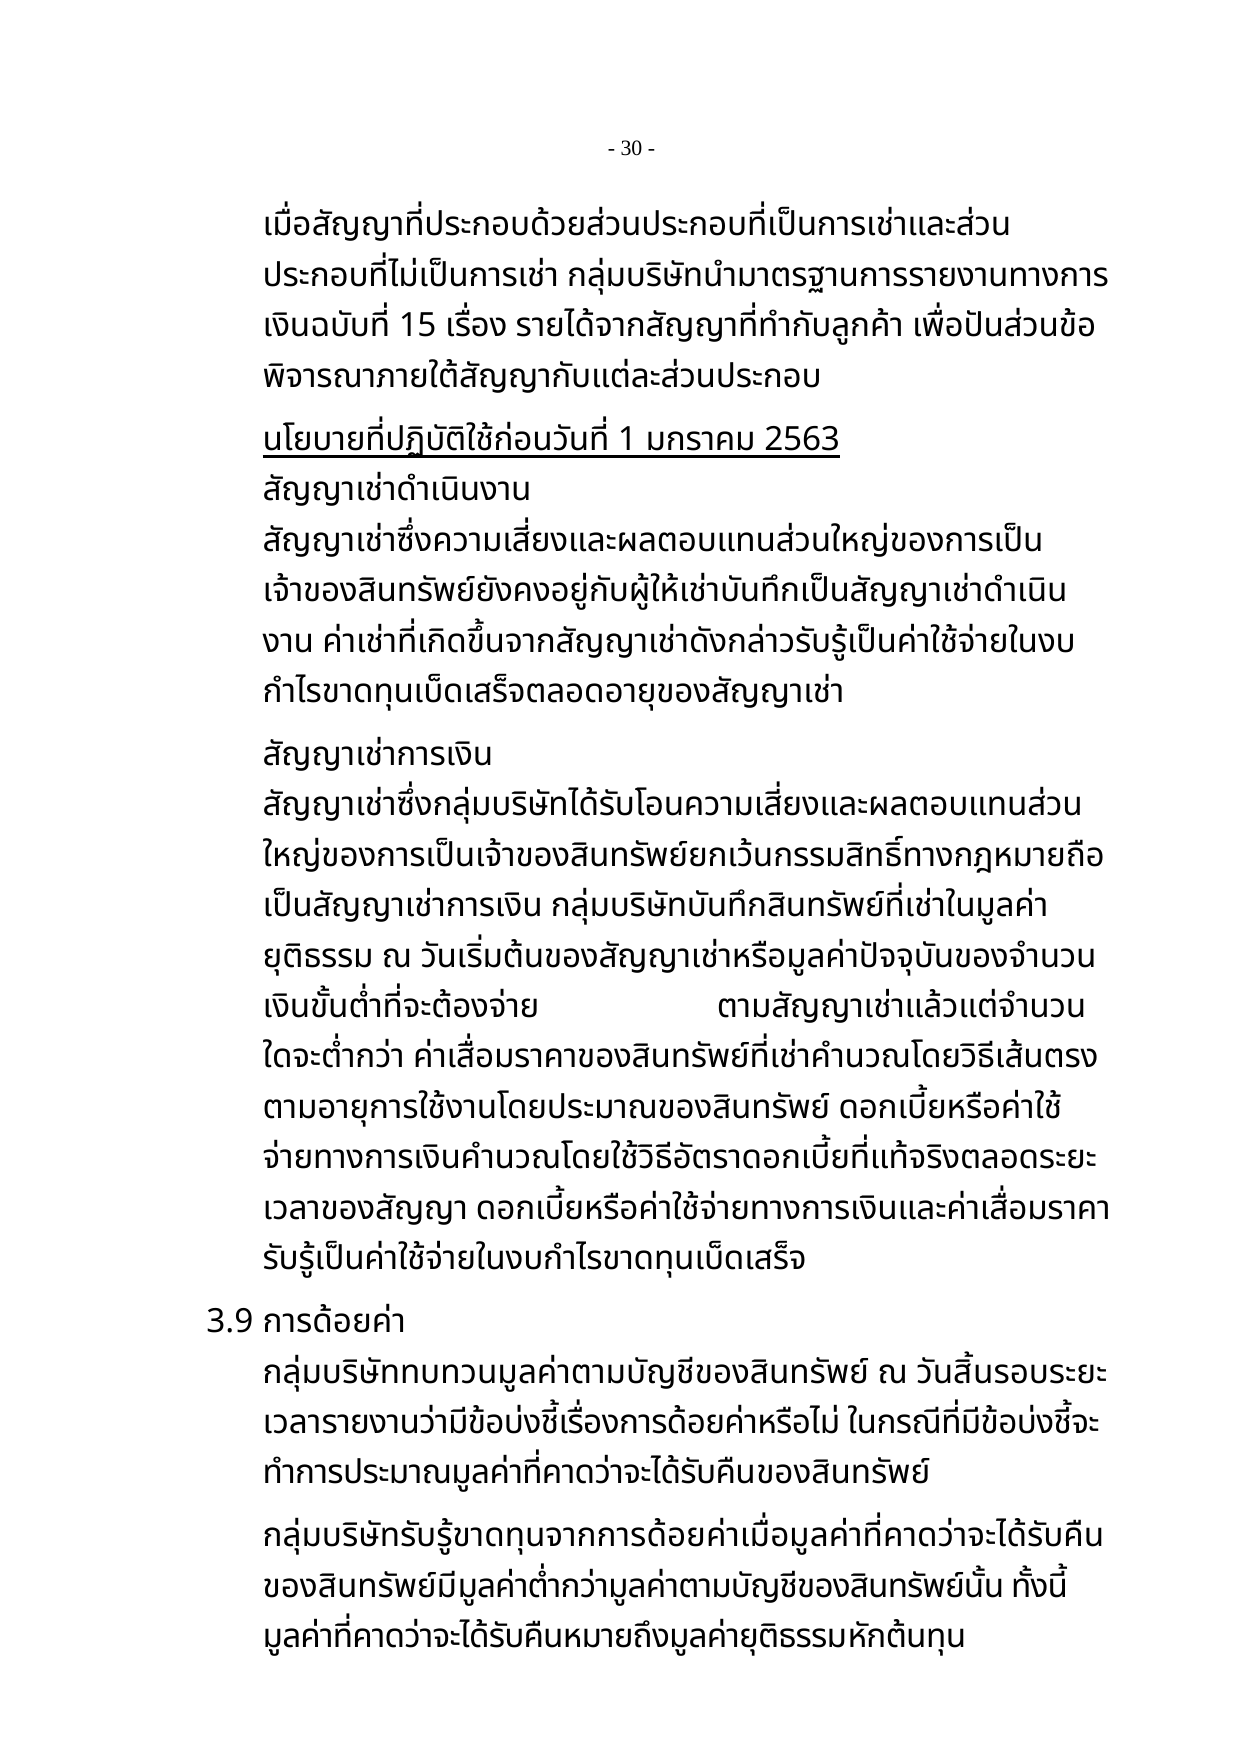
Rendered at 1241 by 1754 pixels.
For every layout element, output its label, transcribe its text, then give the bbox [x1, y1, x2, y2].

text สัญญาเช่าการเงิน [262, 730, 1113, 780]
text 3.9 การด้อยค่า [206, 1297, 1113, 1348]
text กลุ่มบริษัททบทวนมูลค่าตามบัญชีของสินทรัพย์ ณ วันสิ้นรอบระยะเวลารายงานว่ามีข้อบ่งชี้เรื่องการด้อยค่าหรือไม่ ในกรณีที่มีข้อบ่งชี้จะทำการประมาณมูลค่าที่คาดว่าจะได้รับคืนของสินทรัพย์ [262, 1348, 1113, 1499]
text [262, 1511, 1113, 1663]
text เมื่อสัญญาที่ประกอบด้วยส่วนประกอบที่เป็นการเช่าและส่วนประกอบที่ไม่เป็นการเช่า กลุ่มบริษัทนำมาตรฐานการรายงานทางการเงินฉบับที่ 15 เรื่อง รายได้จากสัญญาที่ทำกับลูกค้า เพื่อปันส่วนข้อพิจารณาภายใต้สัญญากับแต่ละส่วนประกอบ [262, 200, 1113, 402]
text สัญญาเช่าซึ่งความเสี่ยงและผลตอบแทนส่วนใหญ่ของการเป็นเจ้าของสินทรัพย์ยังคงอยู่กับผู้ให้เช่าบันทึกเป็นสัญญาเช่าดำเนินงาน ค่าเช่าที่เกิดขึ้นจากสัญญาเช่าดังกล่าวรับรู้เป็นค่าใช้จ่ายในงบกำไรขาดทุนเบ็ดเสร็จตลอดอายุของสัญญาเช่า [262, 516, 1113, 717]
text สัญญาเช่าดำเนินงาน [262, 465, 1113, 516]
text สัญญาเช่าซึ่งกลุ่มบริษัทได้รับโอนความเสี่ยงและผลตอบแทนส่วนใหญ่ของการเป็นเจ้าของสินทรัพย์ยกเว้นกรรมสิทธิ์ทางกฎหมายถือเป็นสัญญาเช่าการเงิน กลุ่มบริษัทบันทึกสินทรัพย์ที่เช่าในมูลค่ายุติธรรม ณ วันเริ่มต้นของสัญญาเช่าหรือมูลค่าปัจจุบันของจำนวนเงินขั้นต่ำที่จะต้องจ่าย ตามสัญญาเช่าแล้วแต่จำนวนใดจะต่ำกว่า ค่าเสื่อมราคาของสินทรัพย์ที่เช่าคำนวณโดยวิธีเส้นตรง ตามอายุการใช้งานโดยประมาณของสินทรัพย์ ดอกเบี้ยหรือค่าใช้จ่ายทางการเงินคำนวณโดยใช้วิธีอัตราดอกเบี้ยที่แท้จริงตลอดระยะเวลาของสัญญา ดอกเบี้ยหรือค่าใช้จ่ายทางการเงินและค่าเสื่อมราคารับรู้เป็นค่าใช้จ่ายในงบกำไรขาดทุนเบ็ดเสร็จ [262, 780, 1113, 1284]
text นโยบายที่ปฏิบัติใช้ก่อนวันที่ 1 มกราคม 2563 [262, 415, 1113, 465]
